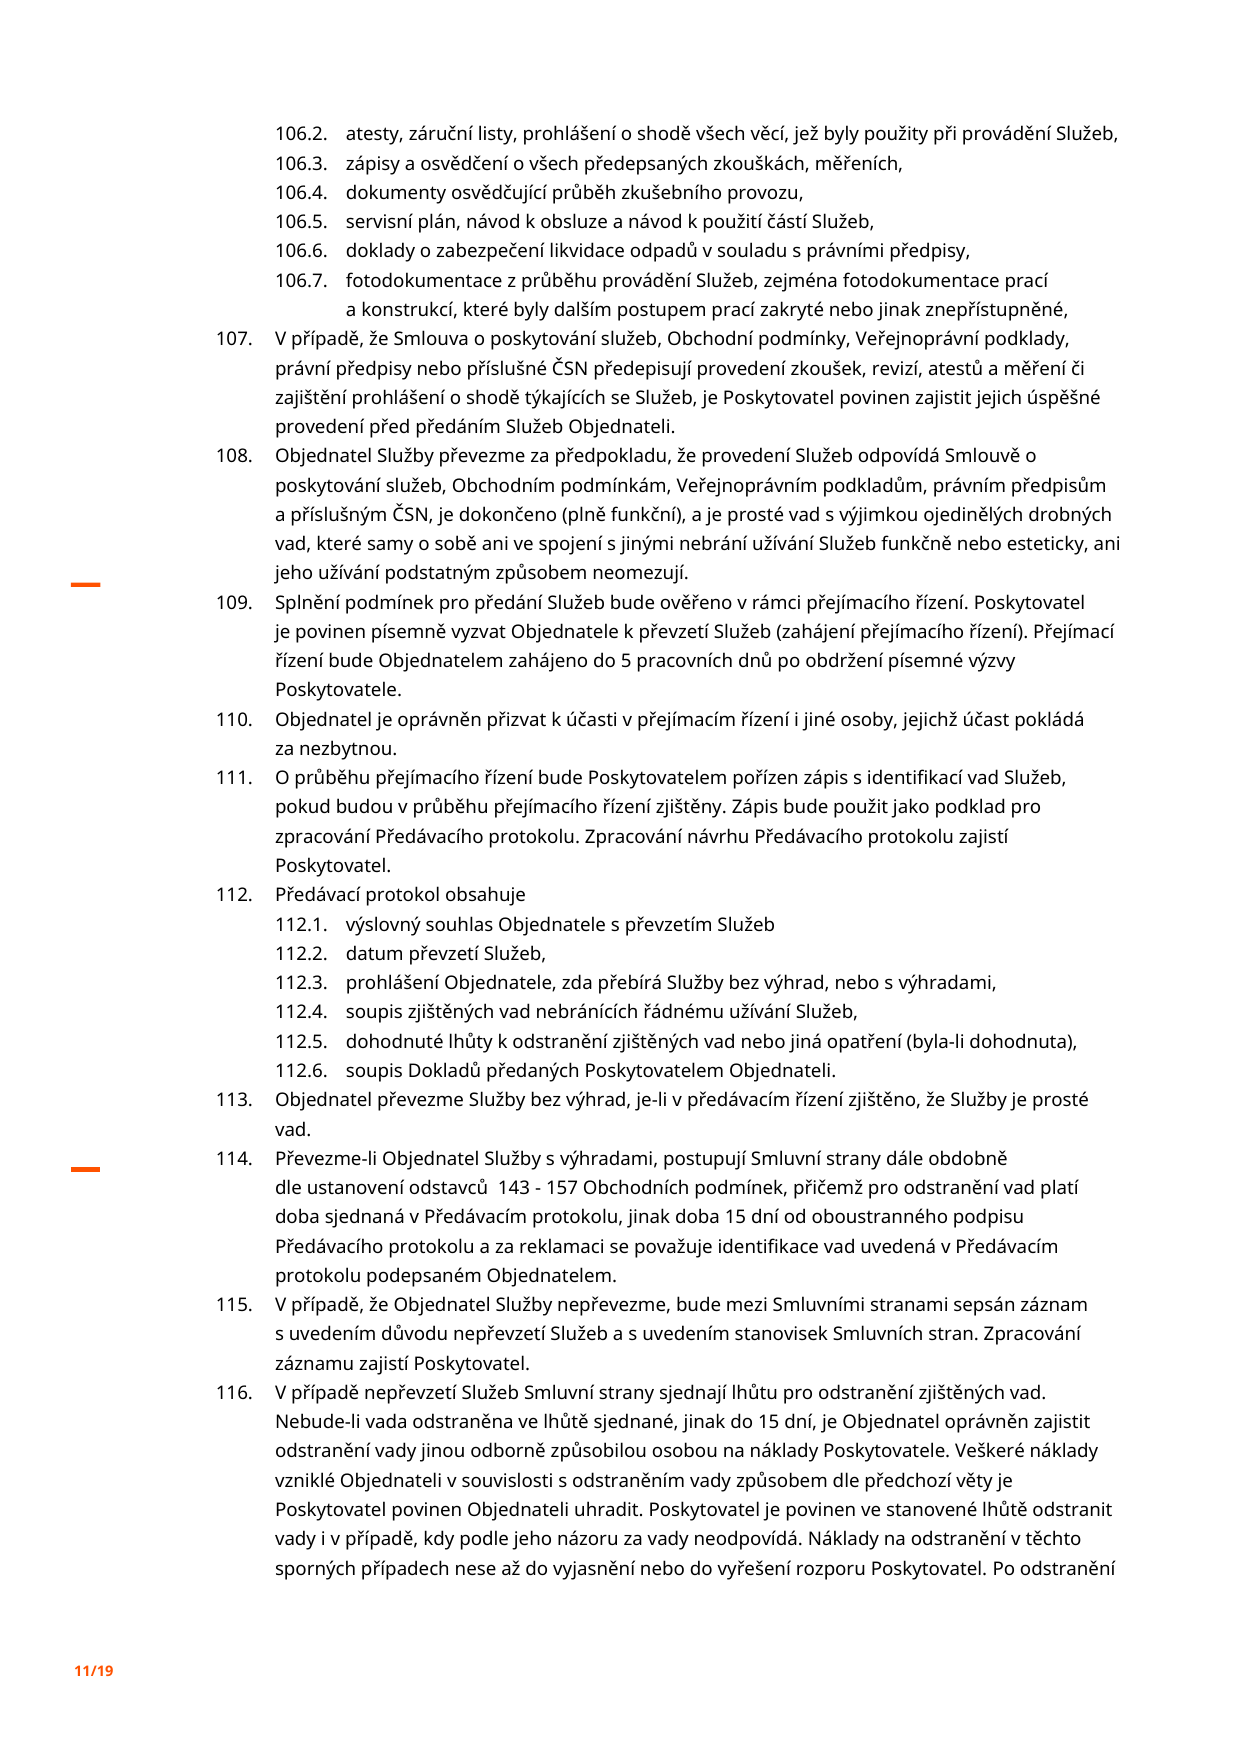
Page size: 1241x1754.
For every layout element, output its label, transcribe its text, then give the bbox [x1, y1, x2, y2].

list dokumenty osvědčující průběh zkušebního provozu, [275, 179, 1122, 205]
list O průběhu přejímacího řízení bude Poskytovatelem pořízen zápis s identifikací vad Služeb, pokud budou v průběhu přejímacího řízení zjištěny. Zápis bude použit jako podklad pro zpracování Předávacího protokolu. Zpracování návrhu Předávacího protokolu zajistí Poskytovatel. [216, 764, 1122, 878]
list Převezme-li Objednatel Služby s výhradami, postupují Smluvní strany dále obdobně dle ustanovení odstavců 143 - 157 Obchodních podmínek, přičemž pro odstranění vad platí doba sjednaná v Předávacím protokolu, jinak doba 15 dní od oboustranného podpisu Předávacího protokolu a za reklamaci se považuje identifikace vad uvedená v Předávacím protokolu podepsaném Objednatelem. [216, 1145, 1122, 1288]
list soupis zjištěných vad nebránících řádnému užívání Služeb, [275, 999, 1122, 1024]
list Předávací protokol obsahuje [216, 882, 1122, 907]
list soupis Dokladů předaných Poskytovatelem Objednateli. [275, 1057, 1122, 1083]
list Objednatel je oprávněn přizvat k účasti v přejímacím řízení i jiné osoby, jejichž účast pokládá za nezbytnou. [216, 706, 1122, 761]
list dohodnuté lhůty k odstranění zjištěných vad nebo jiná opatření (byla-li dohodnuta), [275, 1028, 1122, 1053]
list V případě, že Smlouva o poskytování služeb, Obchodní podmínky, Veřejnoprávní podklady, právní předpisy nebo příslušné ČSN předepisují provedení zkoušek, revizí, atestů a měření či zajištění prohlášení o shodě týkajících se Služeb, je Poskytovatel povinen zajistit jejich úspěšné provedení před předáním Služeb Objednateli. [216, 326, 1122, 439]
list fotodokumentace z průběhu provádění Služeb, zejména fotodokumentace prací a konstrukcí, které byly dalším postupem prací zakryté nebo jinak znepřístupněné, [275, 267, 1122, 322]
list atesty, záruční listy, prohlášení o shodě všech věcí, jež byly použity při provádění Služeb, [275, 121, 1122, 146]
list datum převzetí Služeb, [275, 940, 1122, 966]
list V případě, že Objednatel Služby nepřevezme, bude mezi Smluvními stranami sepsán záznam s uvedením důvodu nepřevzetí Služeb a s uvedením stanovisek Smluvních stran. Zpracování záznamu zajistí Poskytovatel. [216, 1291, 1122, 1376]
list výslovný souhlas Objednatele s převzetím Služeb [275, 911, 1122, 936]
list doklady o zabezpečení likvidace odpadů v souladu s právními předpisy, [275, 238, 1122, 263]
list zápisy a osvědčení o všech předepsaných zkouškách, měřeních, [275, 150, 1122, 175]
list servisní plán, návod k obsluze a návod k použití částí Služeb, [275, 208, 1122, 234]
list Objednatel Služby převezme za předpokladu, že provedení Služeb odpovídá Smlouvě o poskytování služeb, Obchodním podmínkám, Veřejnoprávním podkladům, právním předpisům a příslušným ČSN, je dokončeno (plně funkční), a je prosté vad s výjimkou ojedinělých drobných vad, které samy o sobě ani ve spojení s jinými nebrání užívání Služeb funkčně nebo esteticky, ani jeho užívání podstatným způsobem neomezují. [216, 443, 1122, 585]
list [216, 1379, 1122, 1580]
list Splnění podmínek pro předání Služeb bude ověřeno v rámci přejímacího řízení. Poskytovatel je povinen písemně vyzvat Objednatele k převzetí Služeb (zahájení přejímacího řízení). Přejímací řízení bude Objednatelem zahájeno do 5 pracovních dnů po obdržení písemné výzvy Poskytovatele. [216, 589, 1122, 702]
list prohlášení Objednatele, zda přebírá Služby bez výhrad, nebo s výhradami, [275, 969, 1122, 995]
list Objednatel převezme Služby bez výhrad, je-li v předávacím řízení zjištěno, že Služby je prosté vad. [216, 1087, 1122, 1141]
